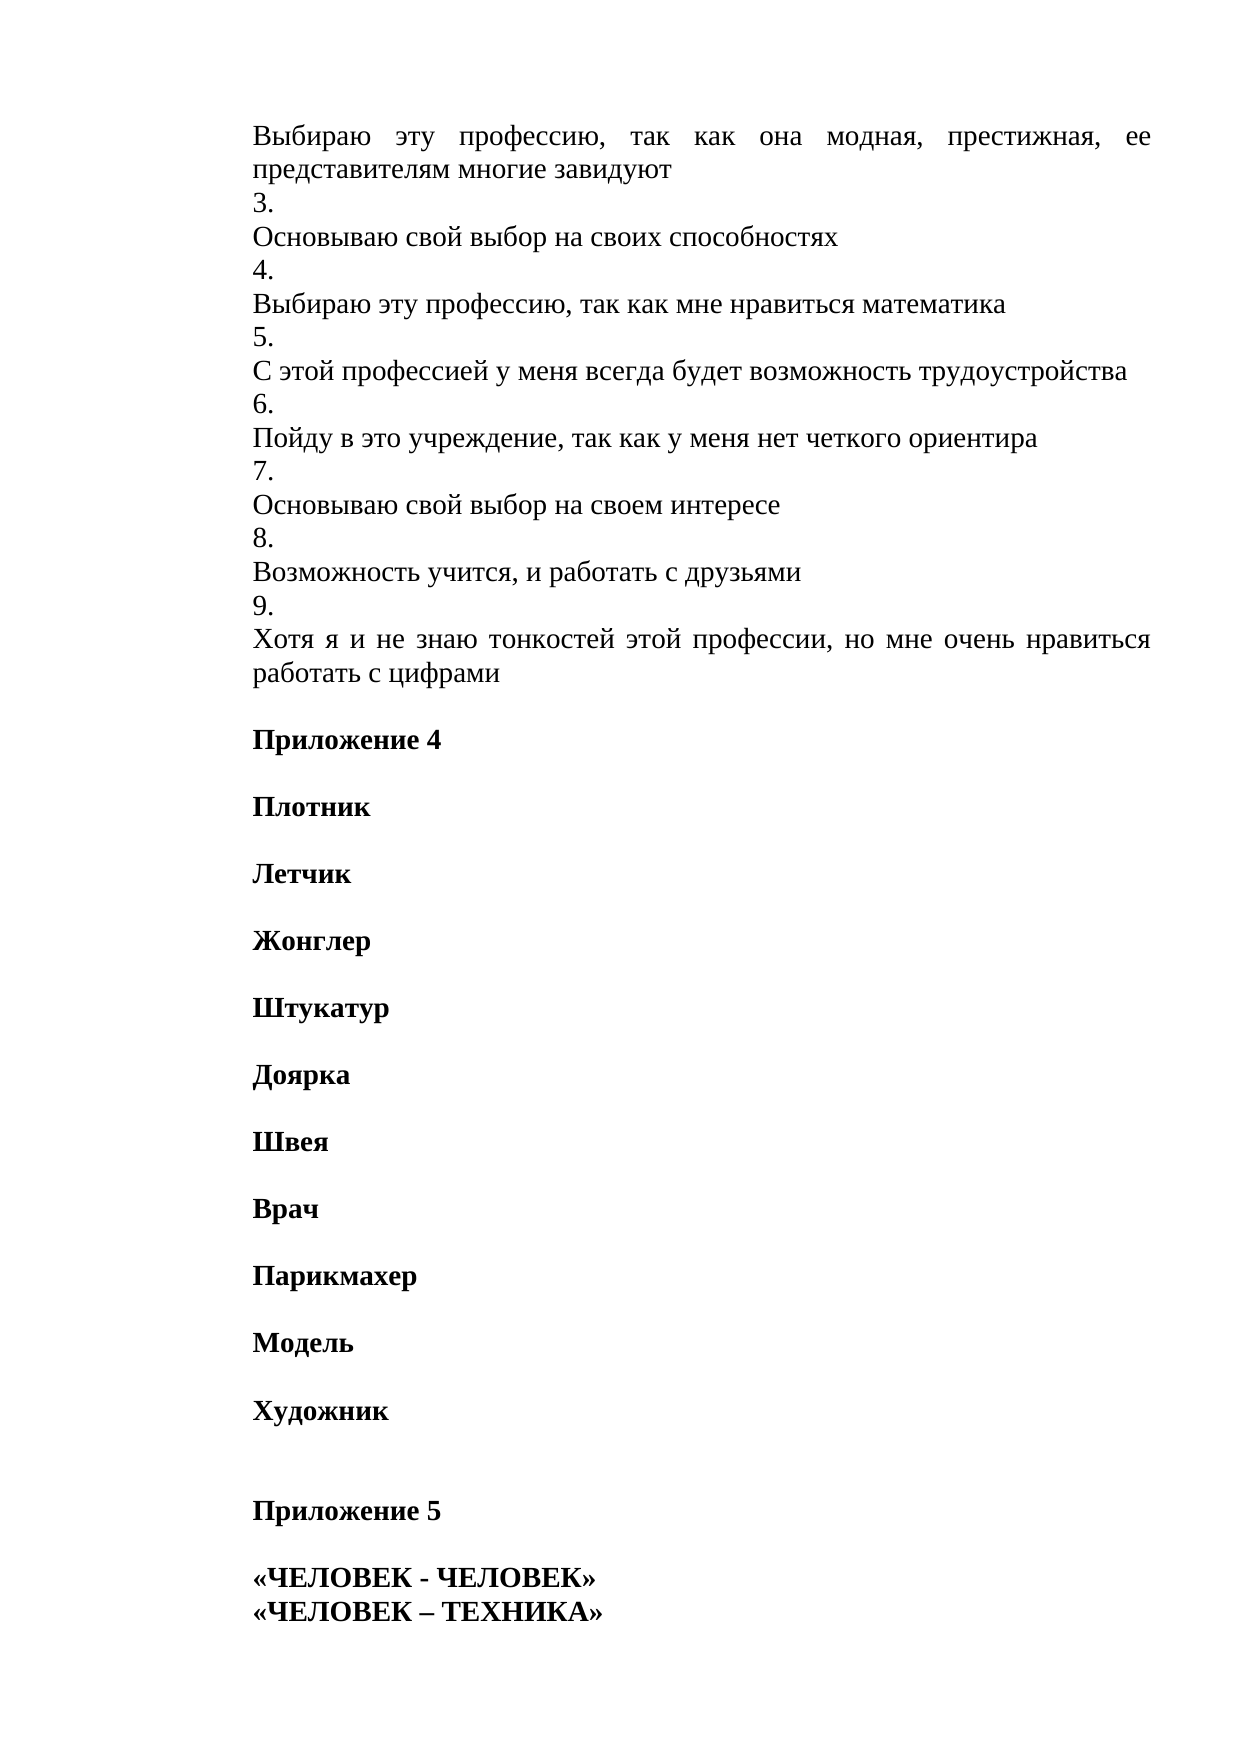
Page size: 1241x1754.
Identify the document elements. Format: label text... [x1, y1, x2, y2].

text Модель [252, 1326, 1152, 1359]
text Приложение 4 [252, 722, 1152, 755]
text 4. [252, 252, 1152, 286]
text Художник [252, 1393, 1152, 1426]
text С этой профессией у меня всегда будет возможность трудоустройства [252, 353, 1152, 386]
text Доярка [252, 1057, 1152, 1091]
text 5. [252, 319, 1152, 353]
text «ЧЕЛОВЕК - ЧЕЛОВЕК» [252, 1560, 1152, 1594]
text 9. [252, 588, 1152, 621]
text Врач [252, 1191, 1152, 1225]
text Основываю свой выбор на своих способностях [252, 219, 1152, 252]
text 7. [252, 453, 1152, 487]
text Основываю свой выбор на своем интересе [252, 487, 1152, 521]
text Приложение 5 [252, 1493, 1152, 1527]
text Возможность учится, и работать с друзьями [252, 554, 1152, 588]
text Пойду в это учреждение, так как у меня нет четкого ориентира [252, 420, 1152, 453]
text Выбираю эту профессию, так как она модная, престижная, ее представителям многие завидуют [252, 118, 1152, 185]
text Выбираю эту профессию, так как мне нравиться математика [252, 286, 1152, 319]
text 6. [252, 386, 1152, 420]
text «ЧЕЛОВЕК – ТЕХНИКА» [252, 1594, 1152, 1627]
text Жонглер [252, 923, 1152, 957]
text Летчик [252, 856, 1152, 889]
text Плотник [252, 789, 1152, 822]
text Парикмахер [252, 1258, 1152, 1292]
text 8. [252, 521, 1152, 554]
text Хотя я и не знаю тонкостей этой профессии, но мне очень нравиться работать с цифрами [252, 621, 1152, 688]
text Швея [252, 1124, 1152, 1158]
text Штукатур [252, 990, 1152, 1024]
text 3. [252, 185, 1152, 219]
